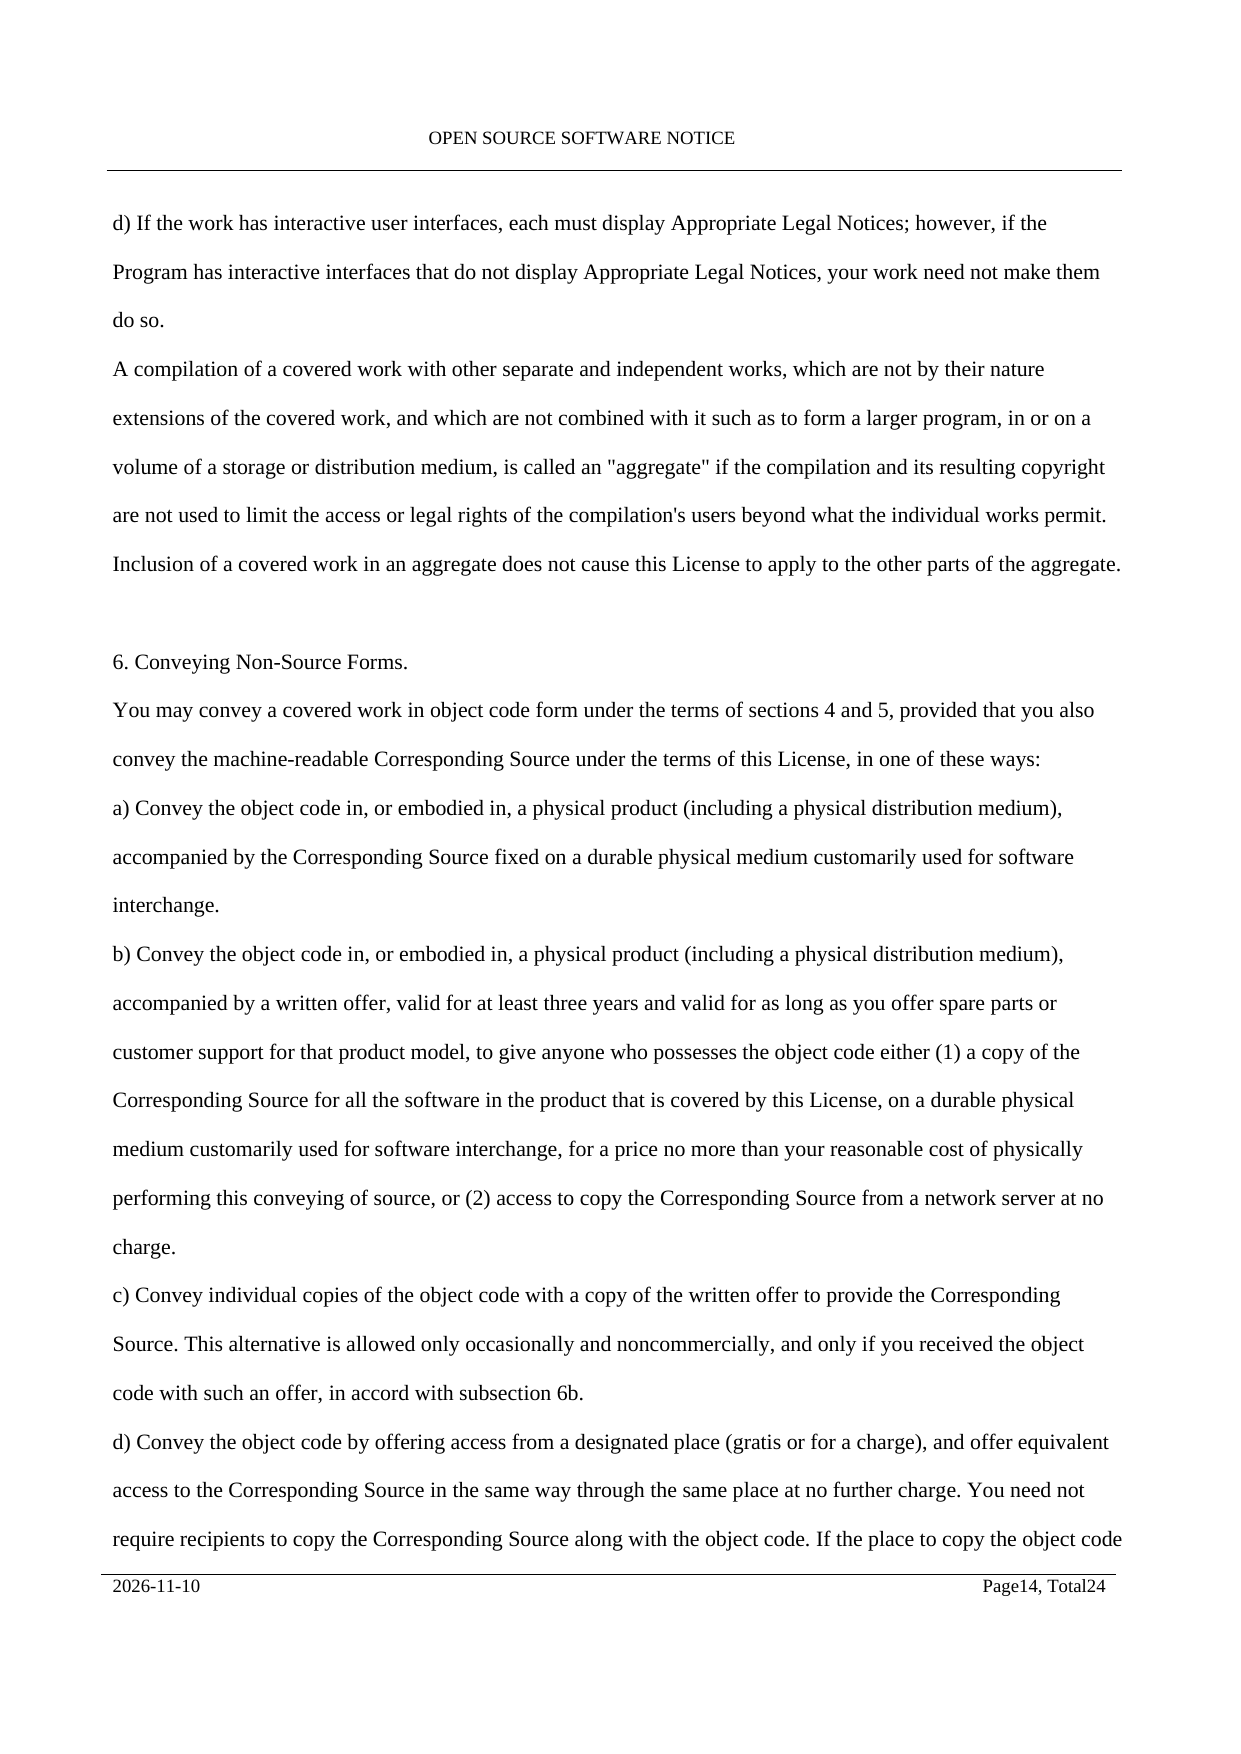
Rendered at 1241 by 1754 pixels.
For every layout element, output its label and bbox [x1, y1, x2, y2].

text [112, 206, 1128, 1555]
